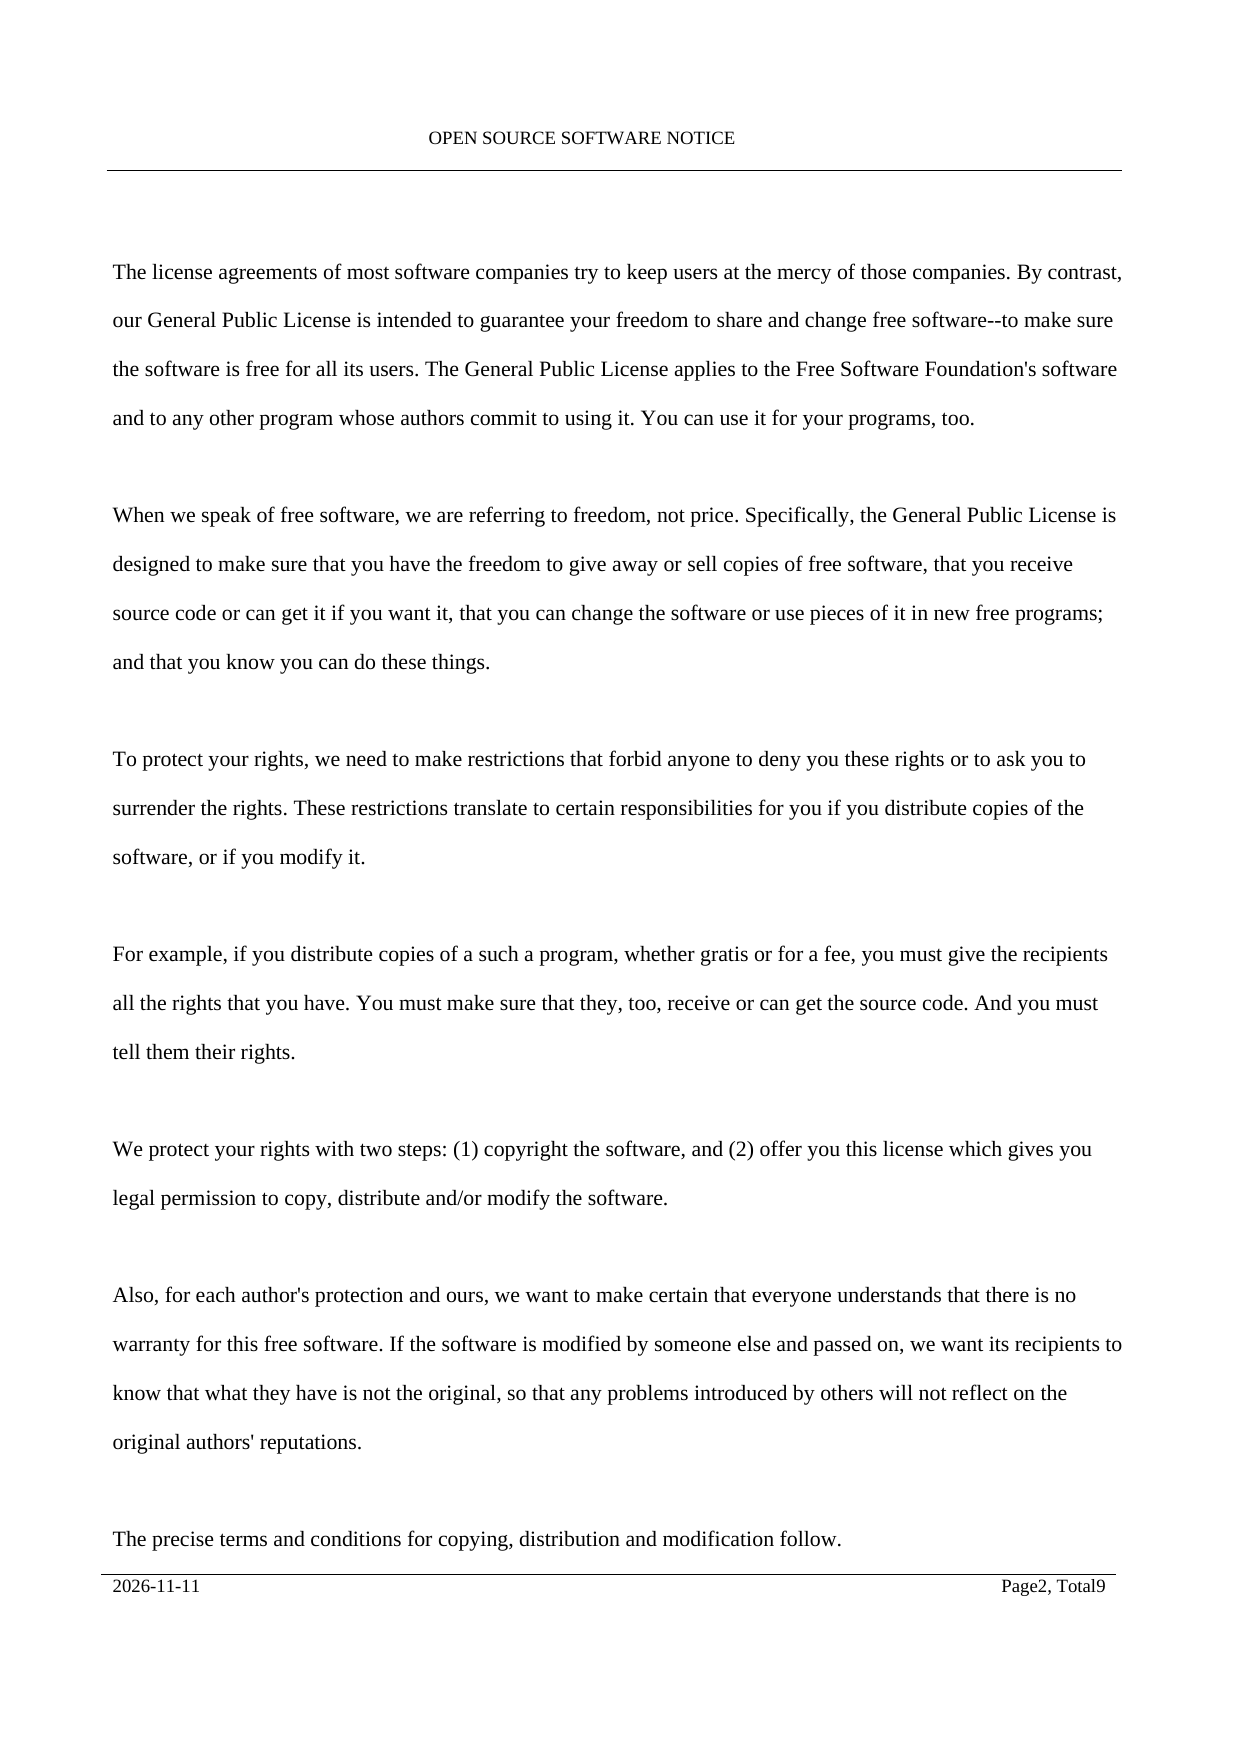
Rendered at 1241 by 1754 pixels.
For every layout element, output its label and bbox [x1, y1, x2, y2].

text [112, 206, 1128, 1555]
